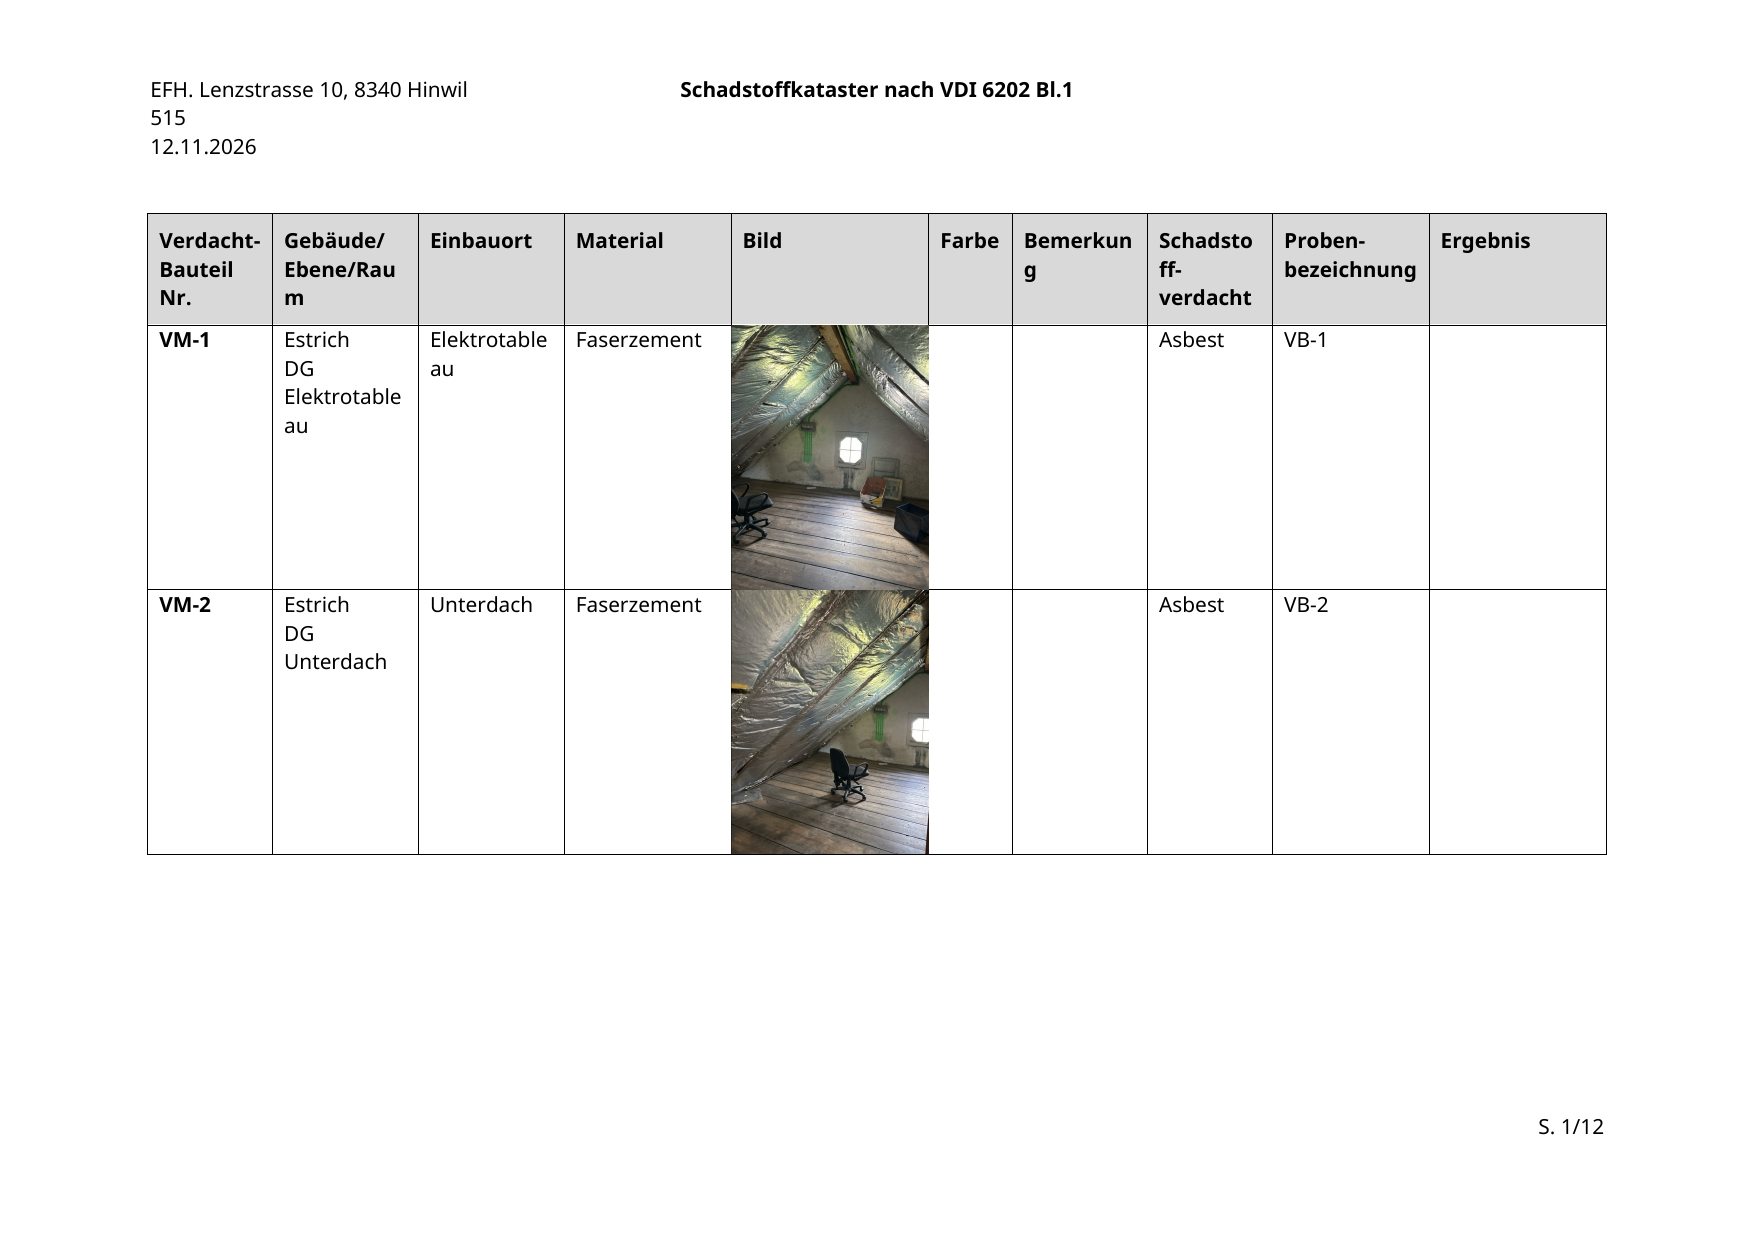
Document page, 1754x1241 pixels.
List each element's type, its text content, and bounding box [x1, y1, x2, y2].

table_header Farbe [929, 214, 1012, 324]
table_cell [929, 326, 1012, 589]
table_cell Asbest [1148, 326, 1272, 589]
table_cell Unterdach [419, 590, 564, 854]
table_cell VM-2 [148, 590, 272, 854]
table_cell VM-1 [148, 326, 272, 589]
table_header Ergebnis [1430, 214, 1606, 324]
table_header Bild [732, 214, 928, 324]
table_cell Estrich DG Elektrotableau [273, 326, 418, 589]
table_cell Faserzement [565, 326, 731, 589]
table_header Material [565, 214, 731, 324]
table_cell [929, 590, 1012, 854]
table_cell VB-1 [1273, 326, 1429, 589]
table_cell [1430, 326, 1606, 589]
table_header Schadstoff-verdacht [1148, 214, 1272, 324]
table_cell Asbest [1148, 590, 1272, 854]
table_cell [1013, 590, 1147, 854]
table_cell Elektrotableau [419, 326, 564, 589]
table_header Gebäude/ Ebene/Raum [273, 214, 418, 324]
table_cell Estrich DG Unterdach [273, 590, 418, 854]
table_header Proben-bezeichnung [1273, 214, 1429, 324]
table_cell VB-2 [1273, 590, 1429, 854]
table_header Verdacht-Bauteil Nr. [148, 214, 272, 324]
table_header Bemerkung [1013, 214, 1147, 324]
picture [731, 325, 929, 854]
table_cell [1013, 326, 1147, 589]
table_cell Faserzement [565, 590, 731, 854]
table_cell [1430, 590, 1606, 854]
table_header Einbauort [419, 214, 564, 324]
